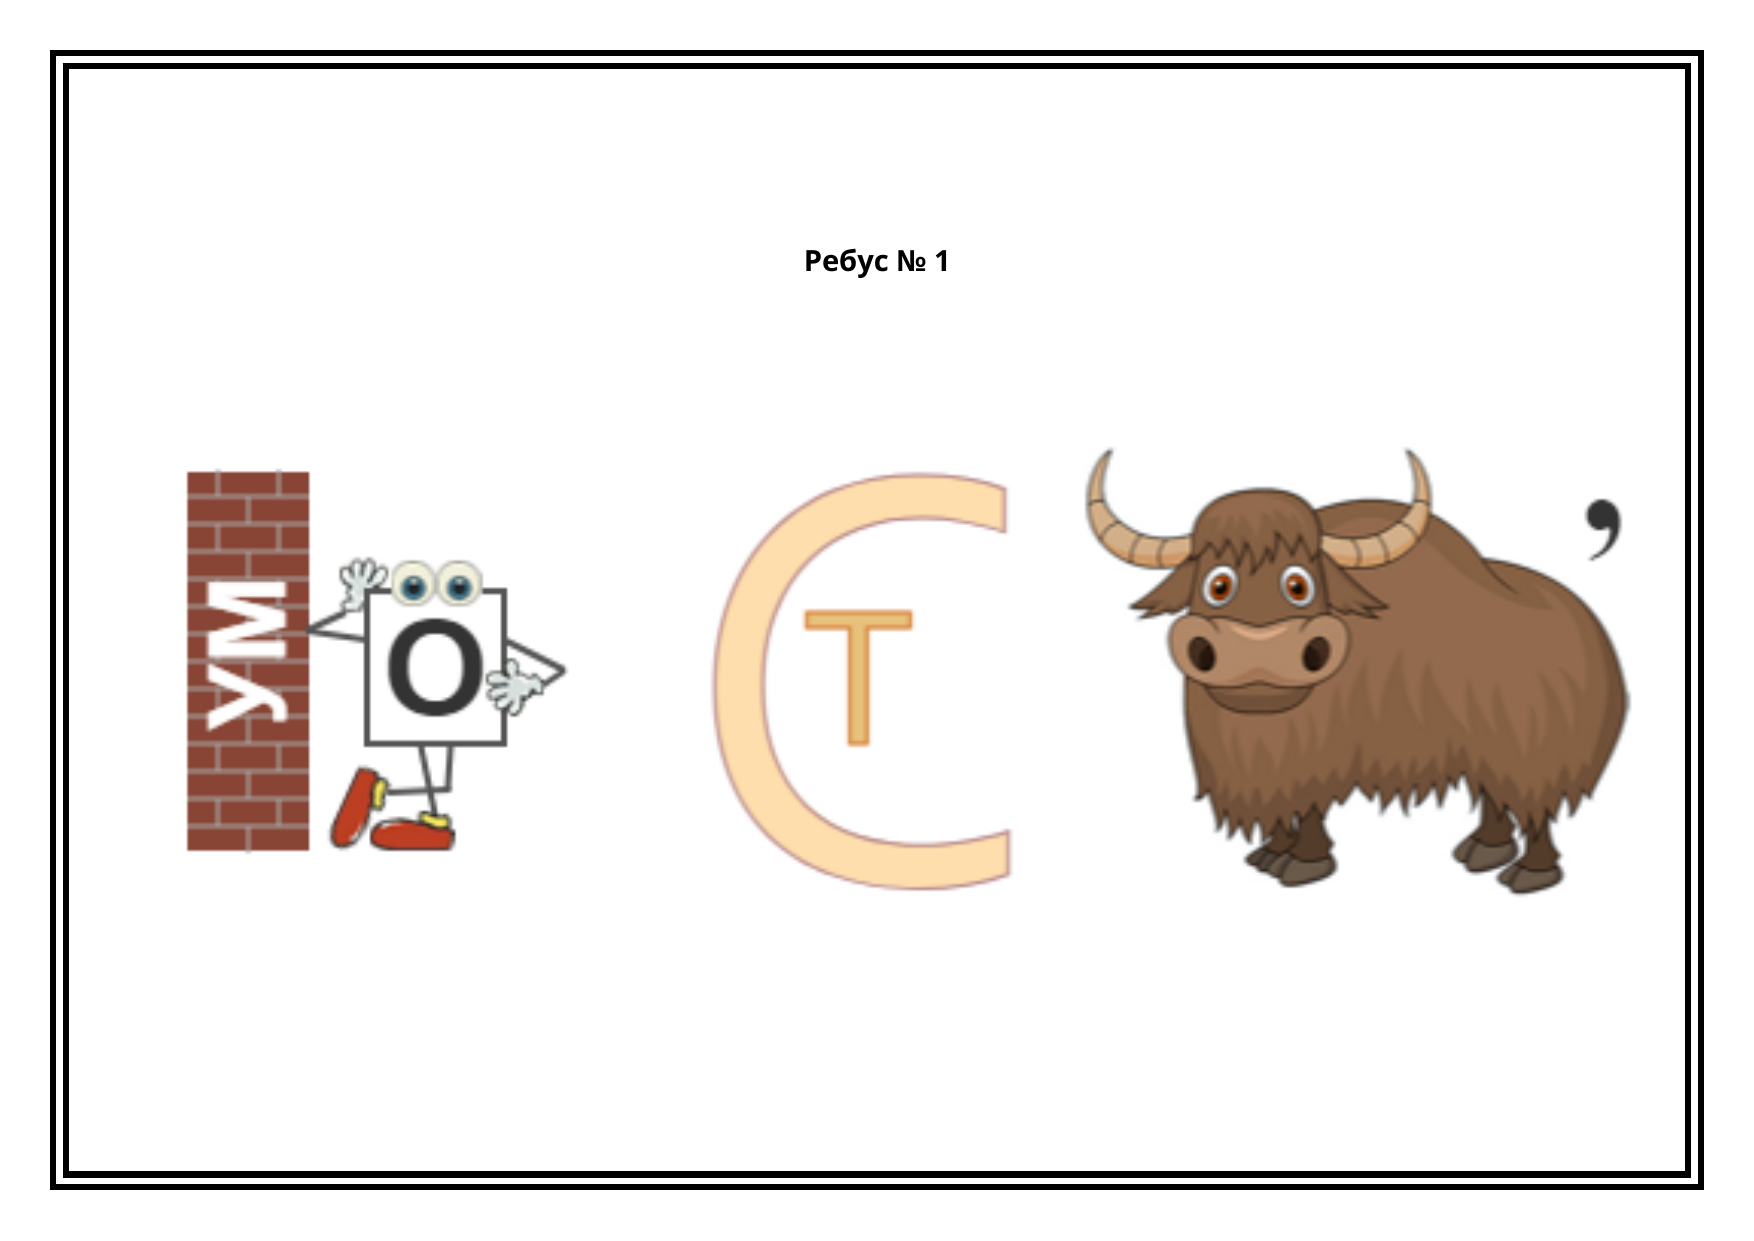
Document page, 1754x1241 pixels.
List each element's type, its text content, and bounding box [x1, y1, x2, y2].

text Ребус № 1 [75, 240, 1679, 280]
picture [92, 410, 1662, 989]
